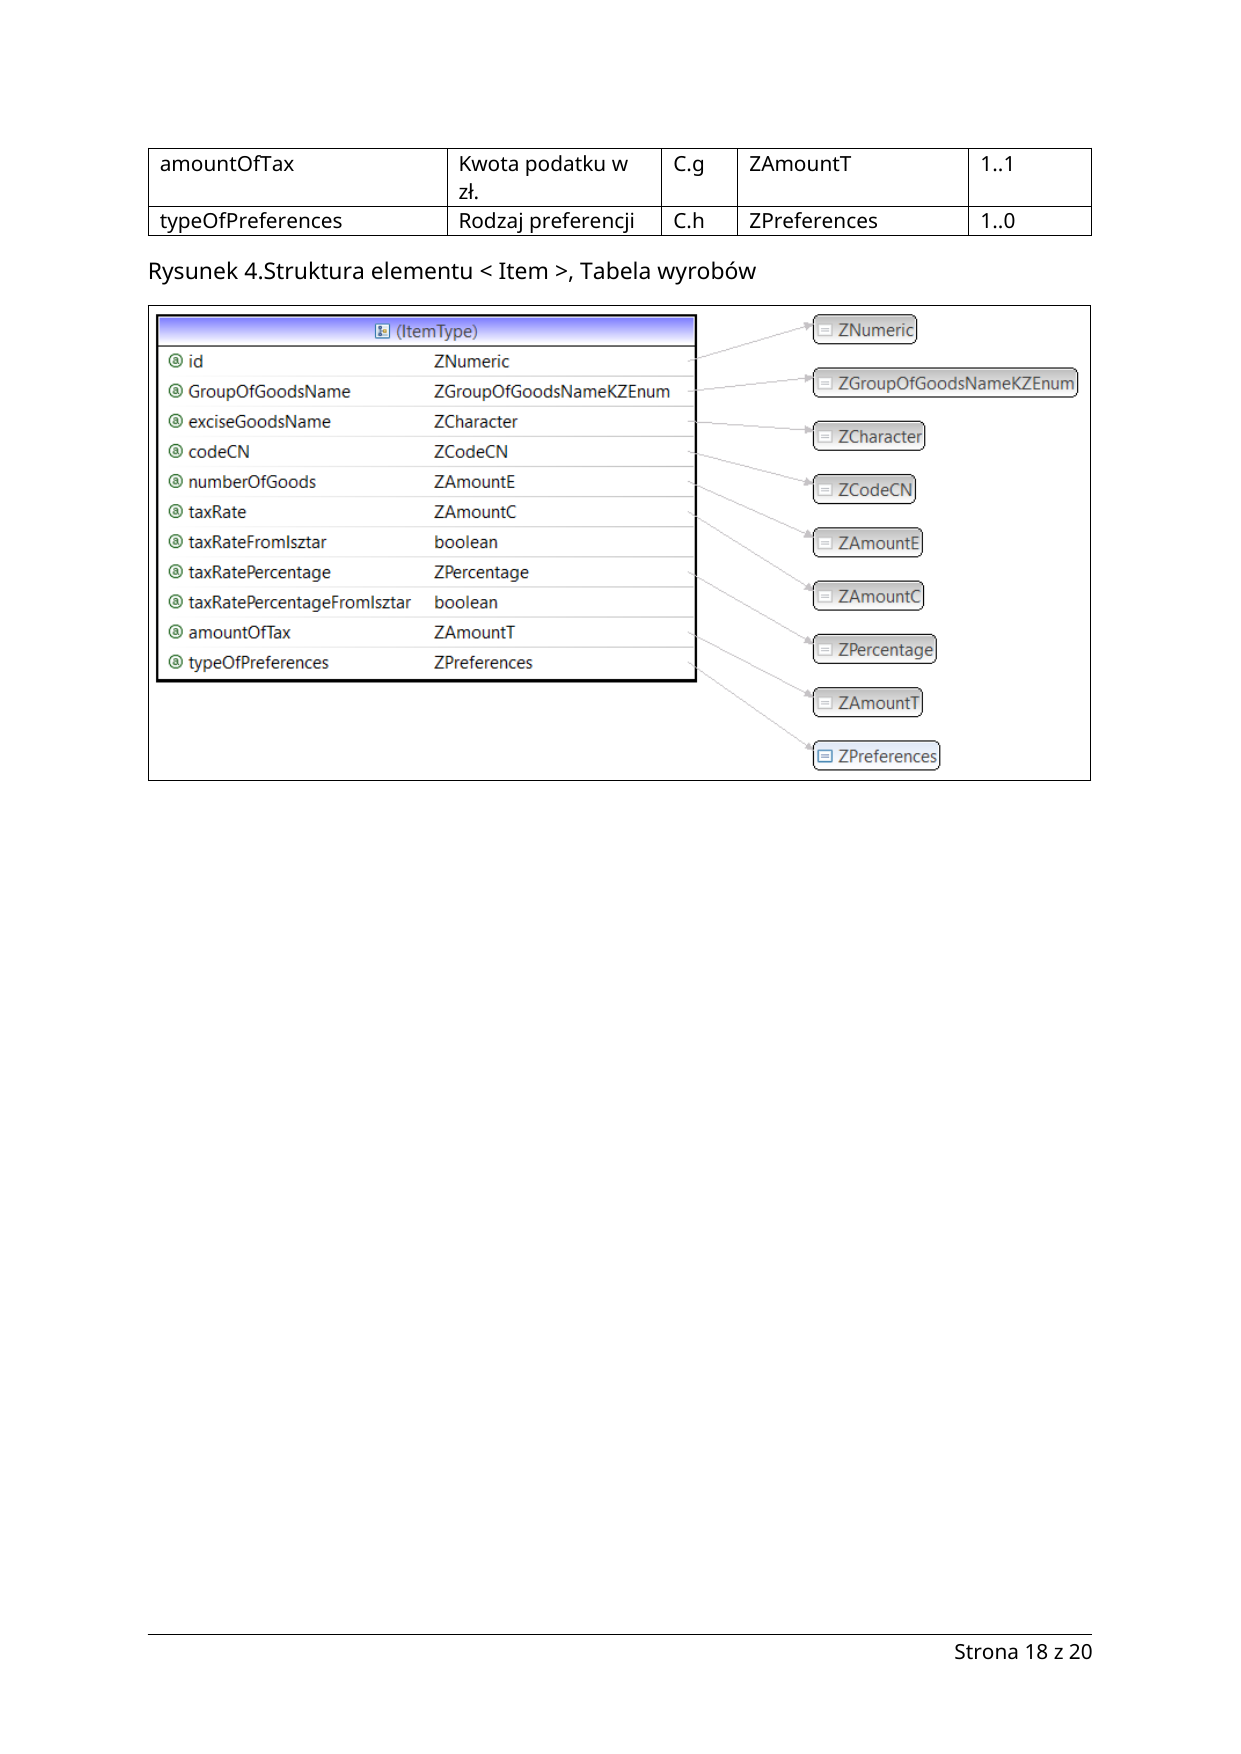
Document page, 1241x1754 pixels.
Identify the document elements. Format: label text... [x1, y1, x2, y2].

table_cell Rodzaj preferencji [448, 207, 661, 235]
table_cell C.g [662, 149, 737, 206]
table_cell 1..1 [969, 149, 1091, 206]
table_cell ZPreferences [738, 207, 968, 235]
table_cell 1..0 [969, 207, 1091, 235]
table_cell typeOfPreferences [149, 207, 447, 235]
table_cell amountOfTax [149, 149, 447, 206]
table_cell C.h [662, 207, 737, 235]
table_cell Kwota podatku w zł. [448, 149, 661, 206]
picture [149, 306, 1090, 780]
table_cell ZAmountT [738, 149, 968, 206]
